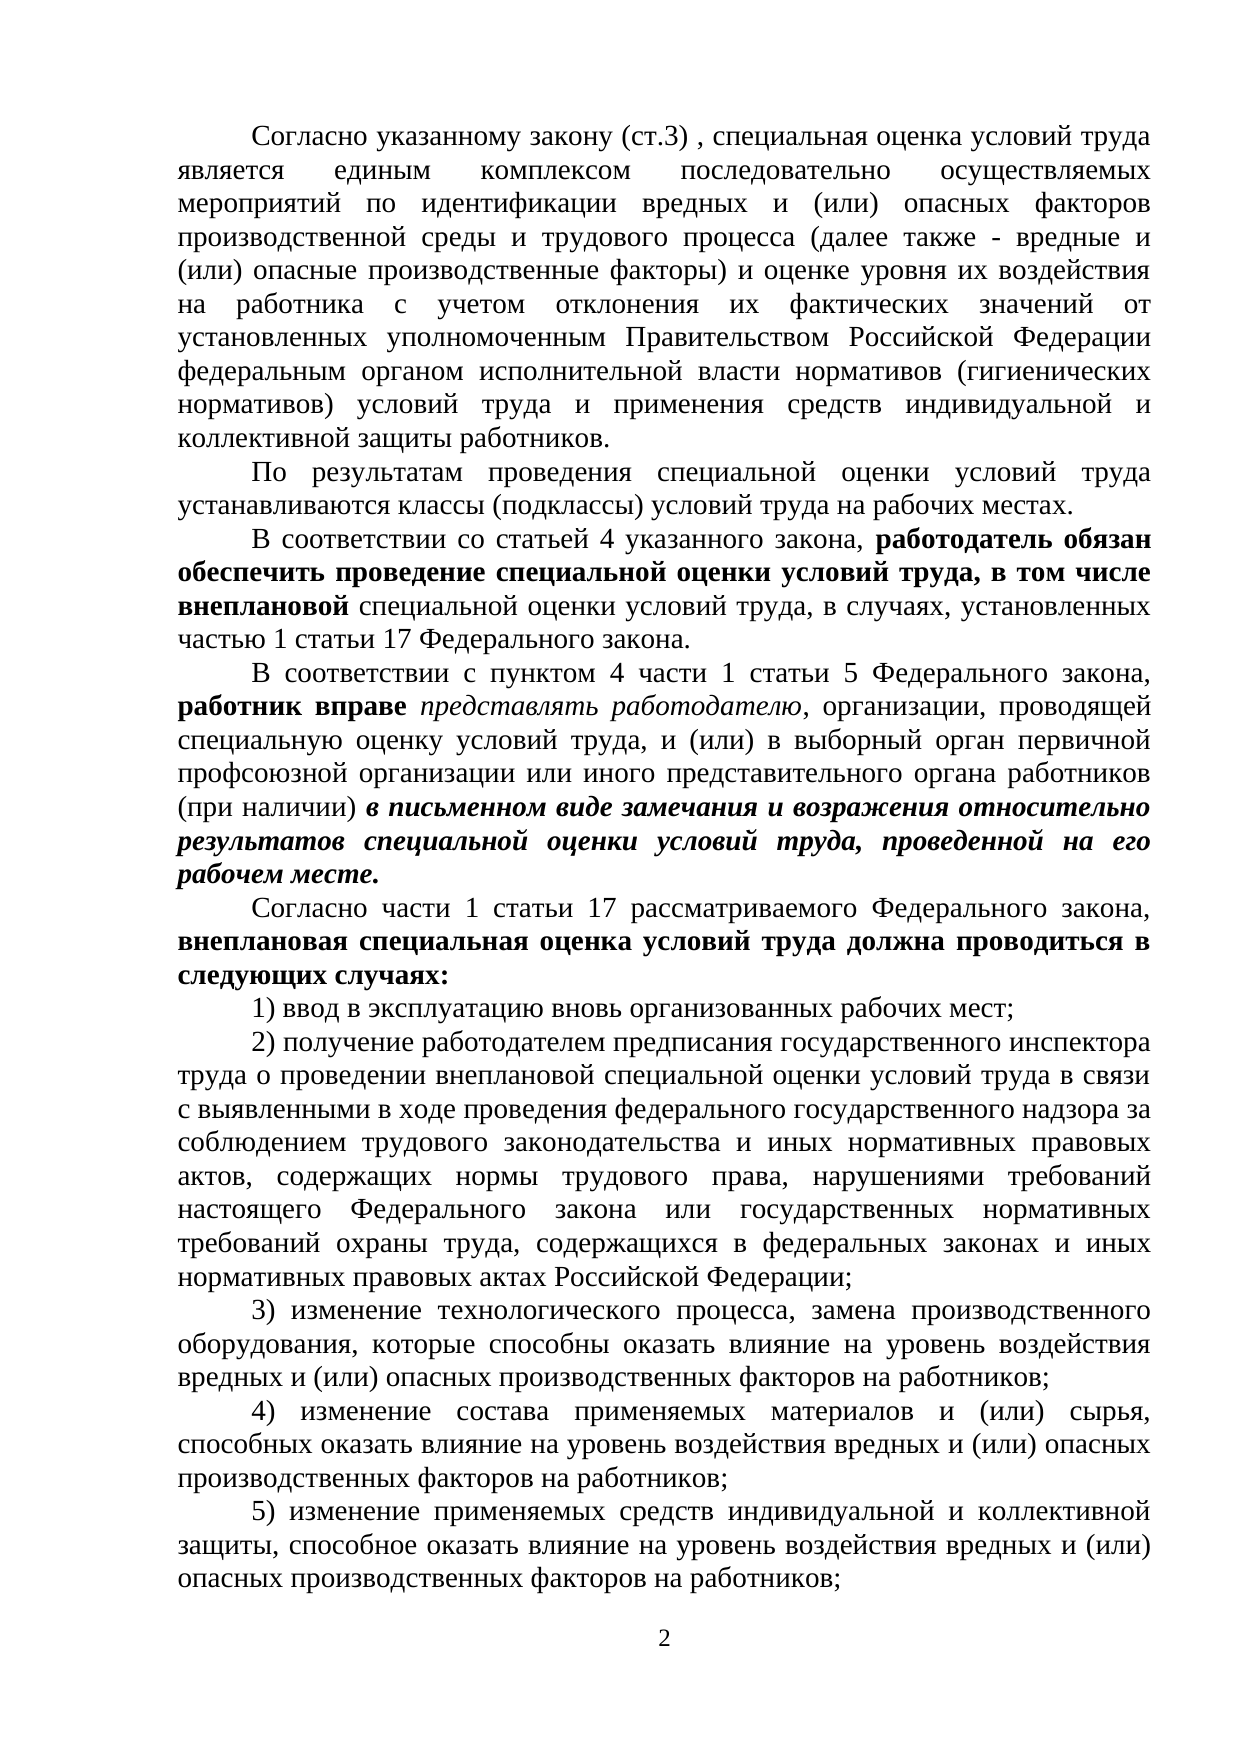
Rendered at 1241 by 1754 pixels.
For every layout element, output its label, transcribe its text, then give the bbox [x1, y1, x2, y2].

text 5) изменение применяемых средств индивидуальной и коллективной защиты, способное оказать влияние на уровень воздействия вредных и (или) опасных производственных факторов на работников; [177, 1493, 1152, 1594]
text 2) получение работодателем предписания государственного инспектора труда о проведении внеплановой специальной оценки условий труда в связи с выявленными в ходе проведения федерального государственного надзора за соблюдением трудового законодательства и иных нормативных правовых актов, содержащих нормы трудового права, нарушениями требований настоящего Федерального закона или государственных нормативных требований охраны труда, содержащихся в федеральных законах и иных нормативных правовых актах Российской Федерации; [177, 1024, 1152, 1292]
text По результатам проведения специальной оценки условий труда устанавливаются классы (подклассы) условий труда на рабочих местах. [177, 454, 1152, 521]
text В соответствии с пунктом 4 части 1 статьи 5 Федерального закона, работник вправе представлять работодателю, организации, проводящей специальную оценку условий труда, и (или) в выборный орган первичной профсоюзной организации или иного представительного органа работников (при наличии) в письменном виде замечания и возражения относительно результатов специальной оценки условий труда, проведенной на его рабочем месте. [177, 655, 1152, 890]
text 3) изменение технологического процесса, замена производственного оборудования, которые способны оказать влияние на уровень воздействия вредных и (или) опасных производственных факторов на работников; [177, 1292, 1152, 1393]
text Согласно части 1 статьи 17 рассматриваемого Федерального закона, внеплановая специальная оценка условий труда должна проводиться в следующих случаях: [177, 890, 1152, 990]
text Согласно указанному закону (ст.3) , специальная оценка условий труда является единым комплексом последовательно осуществляемых мероприятий по идентификации вредных и (или) опасных факторов производственной среды и трудового процесса (далее также - вредные и (или) опасные производственные факторы) и оценке уровня их воздействия на работника с учетом отклонения их фактических значений от установленных уполномоченным Правительством Российской Федерации федеральным органом исполнительной власти нормативов (гигиенических нормативов) условий труда и применения средств индивидуальной и коллективной защиты работников. [177, 118, 1152, 454]
text В соответствии со статьей 4 указанного закона, работодатель обязан обеспечить проведение специальной оценки условий труда, в том числе внеплановой специальной оценки условий труда, в случаях, установленных частью 1 статьи 17 Федерального закона. [177, 521, 1152, 655]
text 1) ввод в эксплуатацию вновь организованных рабочих мест; [177, 990, 1152, 1024]
text 4) изменение состава применяемых материалов и (или) сырья, способных оказать влияние на уровень воздействия вредных и (или) опасных производственных факторов на работников; [177, 1393, 1152, 1493]
